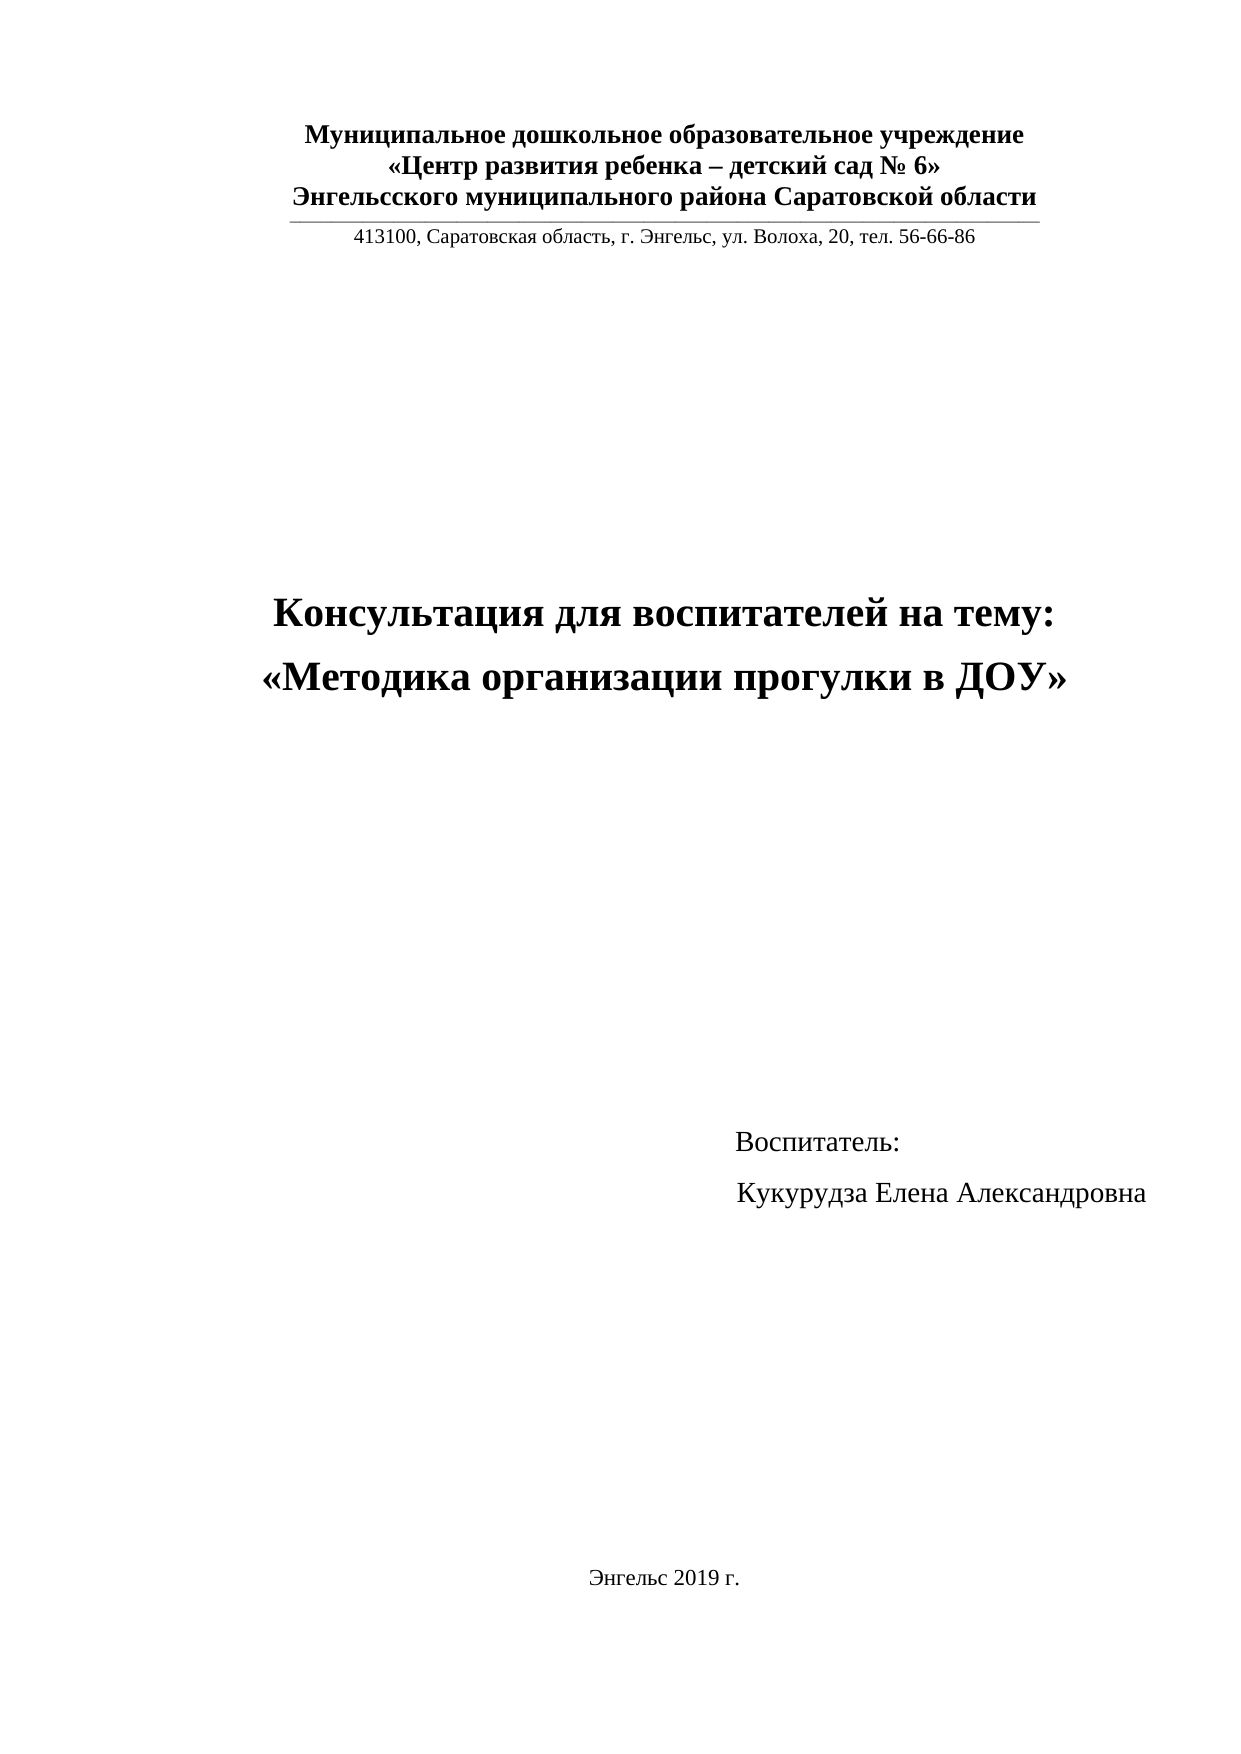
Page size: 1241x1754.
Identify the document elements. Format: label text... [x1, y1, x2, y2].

text Кукурудза Елена Александровна [177, 1175, 1152, 1208]
text Воспитатель: [177, 1124, 1152, 1158]
text Консультация для воспитателей на тему: [177, 587, 1152, 635]
text «Центр развития ребенка – детский сад № 6» [177, 149, 1152, 180]
text Энгельсского муниципального района Саратовской области [177, 180, 1152, 212]
text Энгельс 2019 г. [177, 1564, 1152, 1590]
text «Методика организации прогулки в ДОУ» [177, 651, 1152, 699]
text 413100, Саратовская область, г. Энгельс, ул. Волоха, 20, тел. 56-66-86 [177, 223, 1152, 248]
text Муниципальное дошкольное образовательное учреждение [177, 118, 1152, 149]
